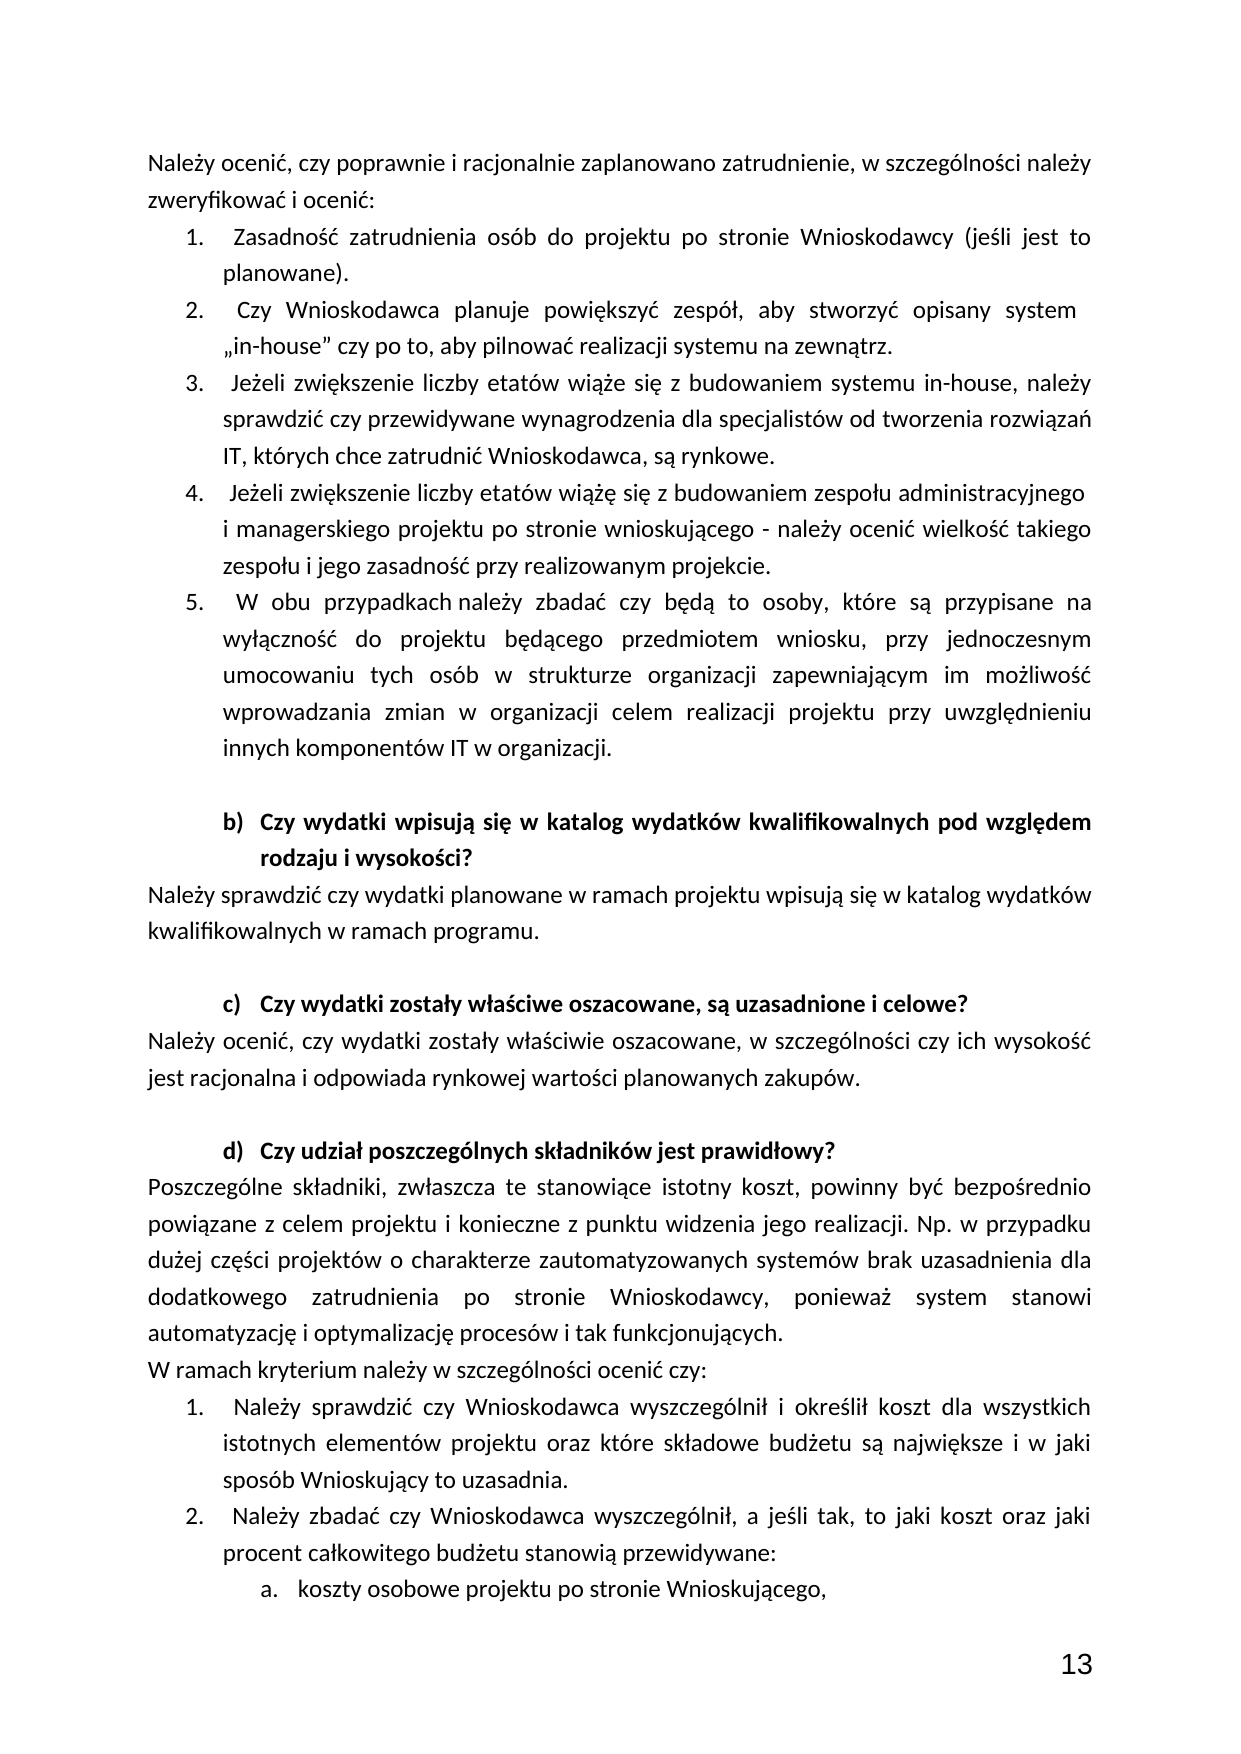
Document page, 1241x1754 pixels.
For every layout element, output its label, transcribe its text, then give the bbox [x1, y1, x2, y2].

text Należy sprawdzić czy wydatki planowane w ramach projektu wpisują się w katalog wydatków kwalifikowalnych w ramach programu. [148, 879, 1093, 946]
list Jeżeli zwiększenie liczby etatów wiąże się z budowaniem systemu in-house, należy sprawdzić czy przewidywane wynagrodzenia dla specjalistów od tworzenia rozwiązań IT, których chce zatrudnić Wnioskodawca, są rynkowe. [185, 367, 1093, 471]
list Czy udział poszczególnych składników jest prawidłowy? [223, 1135, 1093, 1165]
text Należy ocenić, czy wydatki zostały właściwie oszacowane, w szczególności czy ich wysokość jest racjonalna i odpowiada rynkowej wartości planowanych zakupów. [148, 1025, 1093, 1092]
text Poszczególne składniki, zwłaszcza te stanowiące istotny koszt, powinny być bezpośrednio powiązane z celem projektu i konieczne z punktu widzenia jego realizacji. Np. w przypadku dużej części projektów o charakterze zautomatyzowanych systemów brak uzasadnienia dla dodatkowego zatrudnienia po stronie Wnioskodawcy, ponieważ system stanowi automatyzację i optymalizację procesów i tak funkcjonujących. [148, 1171, 1093, 1348]
list Należy zbadać czy Wnioskodawca wyszczególnił, a jeśli tak, to jaki koszt oraz jaki procent całkowitego budżetu stanowią przewidywane: [185, 1500, 1093, 1567]
list Należy sprawdzić czy Wnioskodawca wyszczególnił i określił koszt dla wszystkich istotnych elementów projektu oraz które składowe budżetu są największe i w jaki sposób Wnioskujący to uzasadnia. [185, 1391, 1093, 1494]
list Czy Wnioskodawca planuje powiększyć zespół, aby stworzyć opisany system „in-house” czy po to, aby pilnować realizacji systemu na zewnątrz. [185, 294, 1093, 361]
list W obu przypadkach należy zbadać czy będą to osoby, które są przypisane na wyłączność do projektu będącego przedmiotem wniosku, przy jednoczesnym umocowaniu tych osób w strukturze organizacji zapewniającym im możliwość wprowadzania zmian w organizacji celem realizacji projektu przy uwzględnieniu innych komponentów IT w organizacji. [185, 586, 1093, 763]
list koszty osobowe projektu po stronie Wnioskującego, [260, 1573, 1093, 1604]
list Czy wydatki wpisują się w katalog wydatków kwalifikowalnych pod względem rodzaju i wysokości? [223, 806, 1093, 873]
list Czy wydatki zostały właściwe oszacowane, są uzasadnione i celowe? [223, 988, 1093, 1019]
list Jeżeli zwiększenie liczby etatów wiążę się z budowaniem zespołu administracyjnego i managerskiego projektu po stronie wnioskującego - należy ocenić wielkość takiego zespołu i jego zasadność przy realizowanym projekcie. [185, 477, 1093, 580]
text W ramach kryterium należy w szczególności ocenić czy: [148, 1354, 1093, 1385]
text Należy ocenić, czy poprawnie i racjonalnie zaplanowano zatrudnienie, w szczególności należy zweryfikować i ocenić: [148, 148, 1093, 215]
list Zasadność zatrudnienia osób do projektu po stronie Wnioskodawcy (jeśli jest to planowane). [185, 221, 1093, 288]
